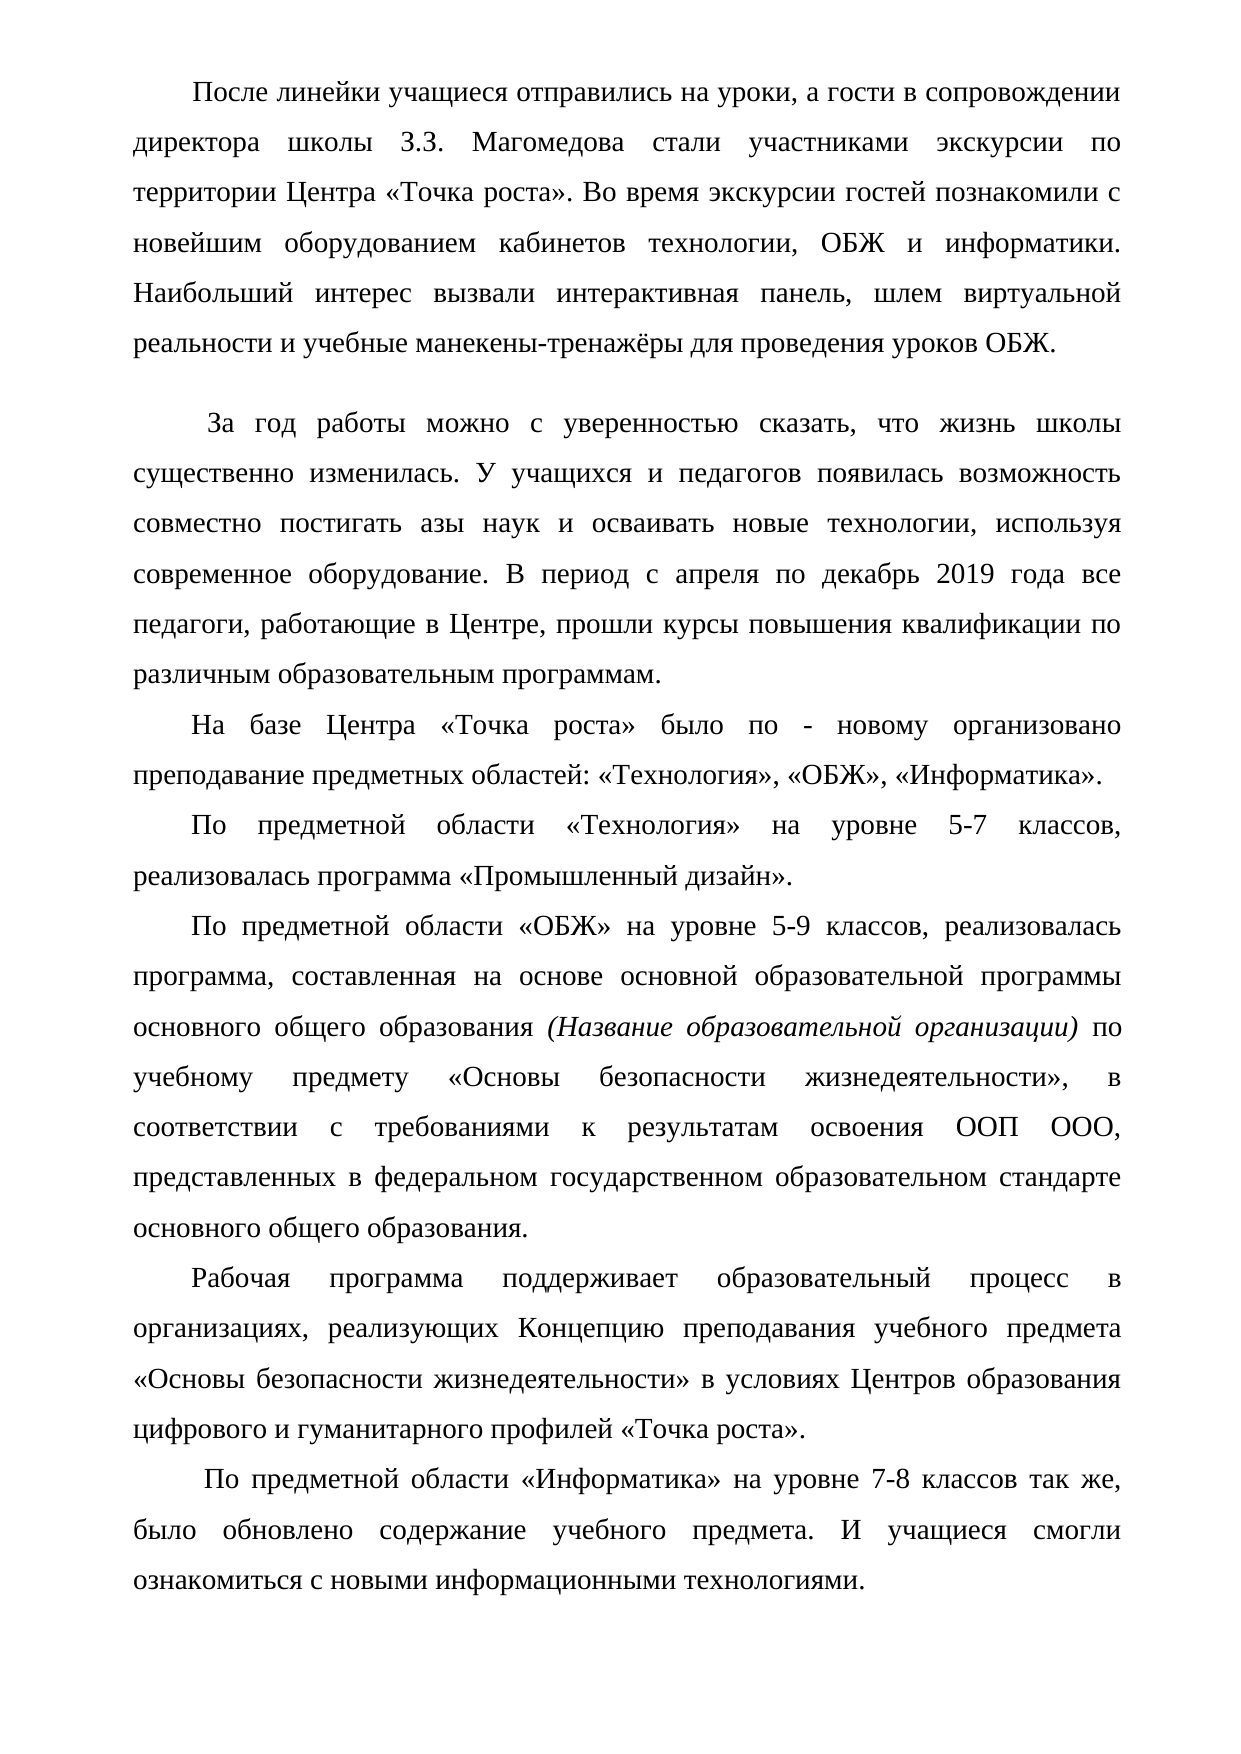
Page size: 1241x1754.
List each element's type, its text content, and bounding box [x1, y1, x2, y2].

text По предметной области «Информатика» на уровне 7-8 классов так же, было обновлено содержание учебного предмета. И учащиеся смогли ознакомиться с новыми информационными технологиями. [133, 1461, 1122, 1596]
text На базе Центра «Точка роста» было по - новому организовано преподавание предметных областей: «Технология», «ОБЖ», «Информатика». [133, 707, 1122, 791]
text По предметной области «ОБЖ» на уровне 5-9 классов, реализовалась программа, составленная на основе основной образовательной программы основного общего образования (Название образовательной организации) по учебному предмету «Основы безопасности жизнедеятельности», в соответствии с требованиями к результатам освоения ООП ООО, представленных в федеральном государственном образовательном стандарте основного общего образования. [133, 908, 1122, 1243]
text После линейки учащиеся отправились на уроки, а гости в сопровождении директора школы З.З. Магомедова стали участниками экскурсии по территории Центра «Точка роста». Во время экскурсии гостей познакомили с новейшим оборудованием кабинетов технологии, ОБЖ и информатики. Наибольший интерес вызвали интерактивная панель, шлем виртуальной реальности и учебные манекены-тренажёры для проведения уроков ОБЖ. [133, 74, 1122, 359]
text Рабочая программа поддерживает образовательный процесс в организациях, реализующих Концепцию преподавания учебного предмета «Основы безопасности жизнедеятельности» в условиях Центров образования цифрового и гуманитарного профилей «Точка роста». [133, 1260, 1122, 1445]
text По предметной области «Технология» на уровне 5-7 классов, реализовалась программа «Промышленный дизайн». [133, 807, 1122, 891]
text За год работы можно с уверенностью сказать, что жизнь школы существенно изменилась. У учащихся и педагогов появилась возможность совместно постигать азы наук и осваивать новые технологии, используя современное оборудование. В период с апреля по декабрь 2019 года все педагоги, работающие в Центре, прошли курсы повышения квалификации по различным образовательным программам. [133, 405, 1122, 690]
